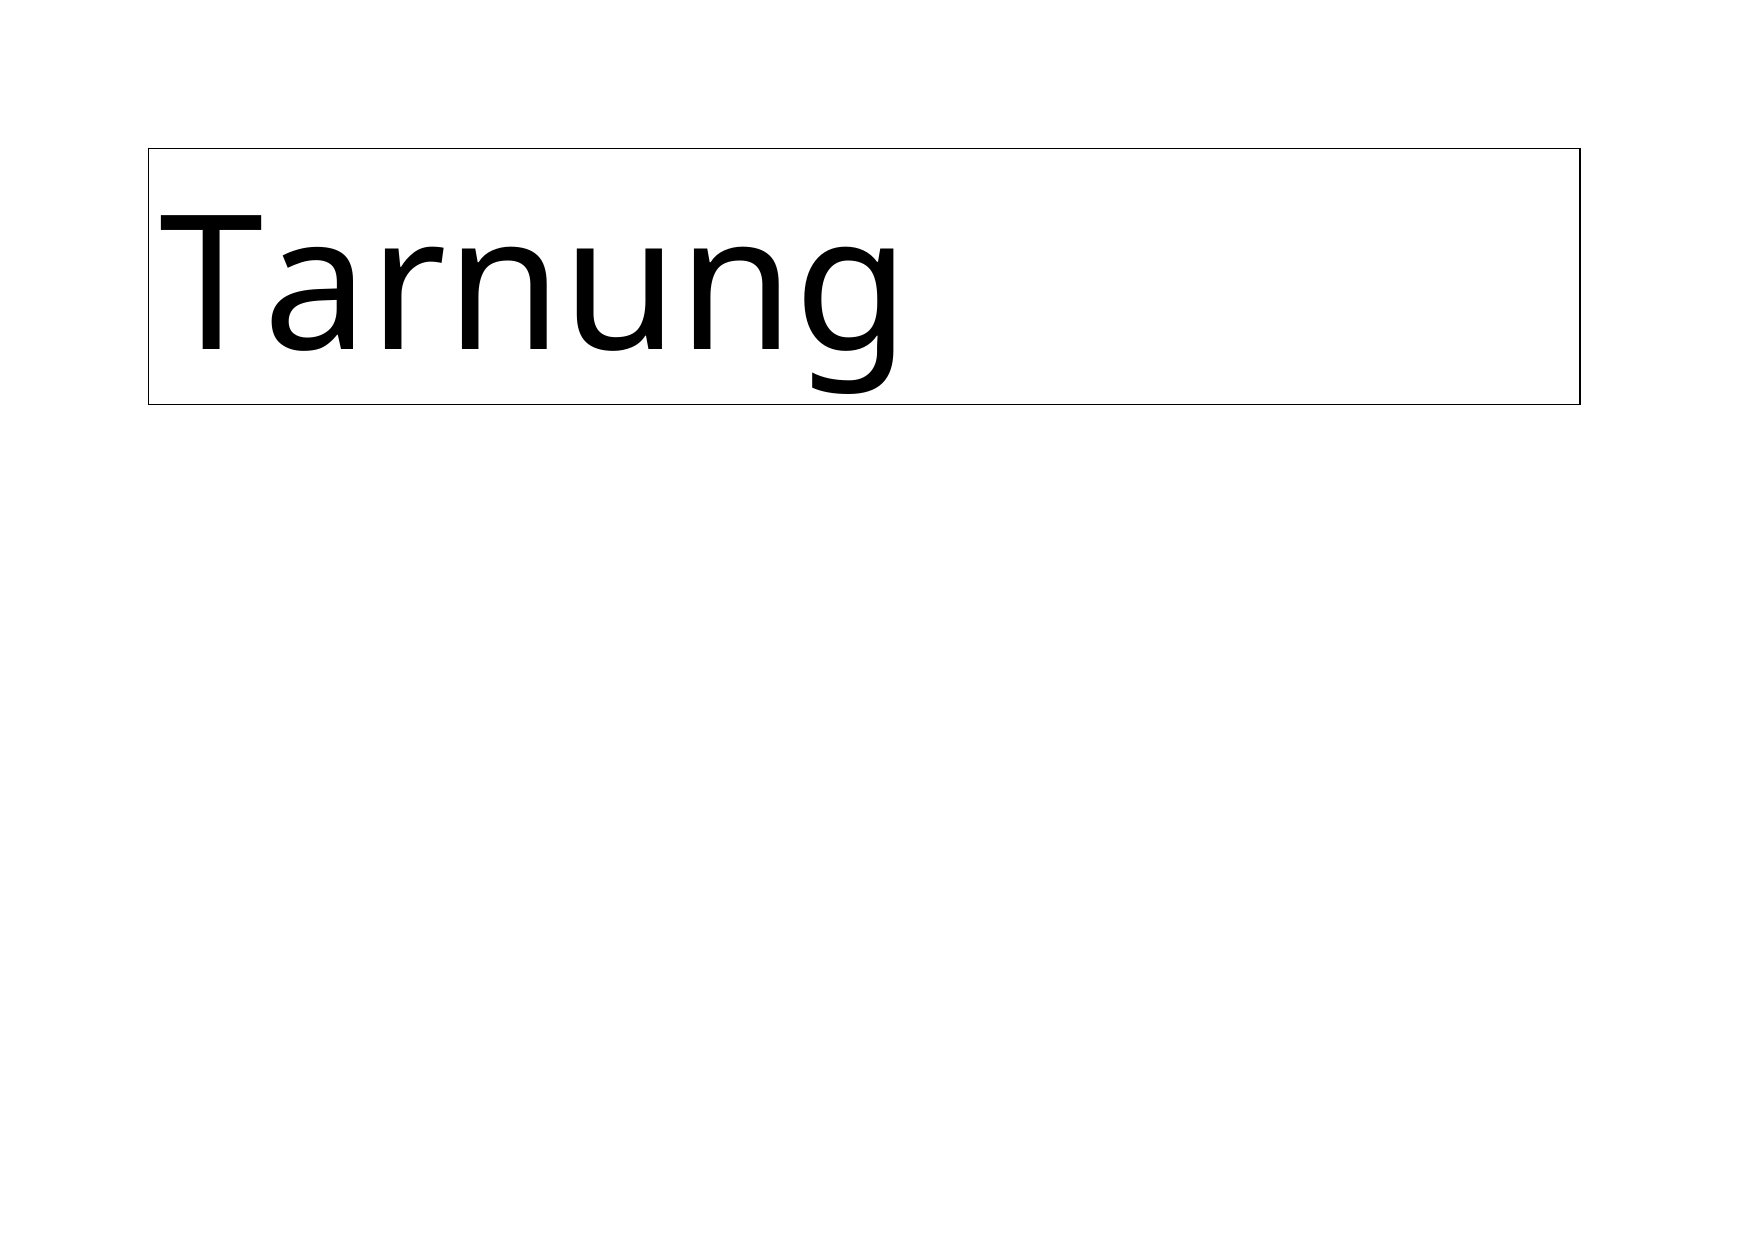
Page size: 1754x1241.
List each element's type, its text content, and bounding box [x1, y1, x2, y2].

table_cell Tarnung [149, 149, 1579, 404]
